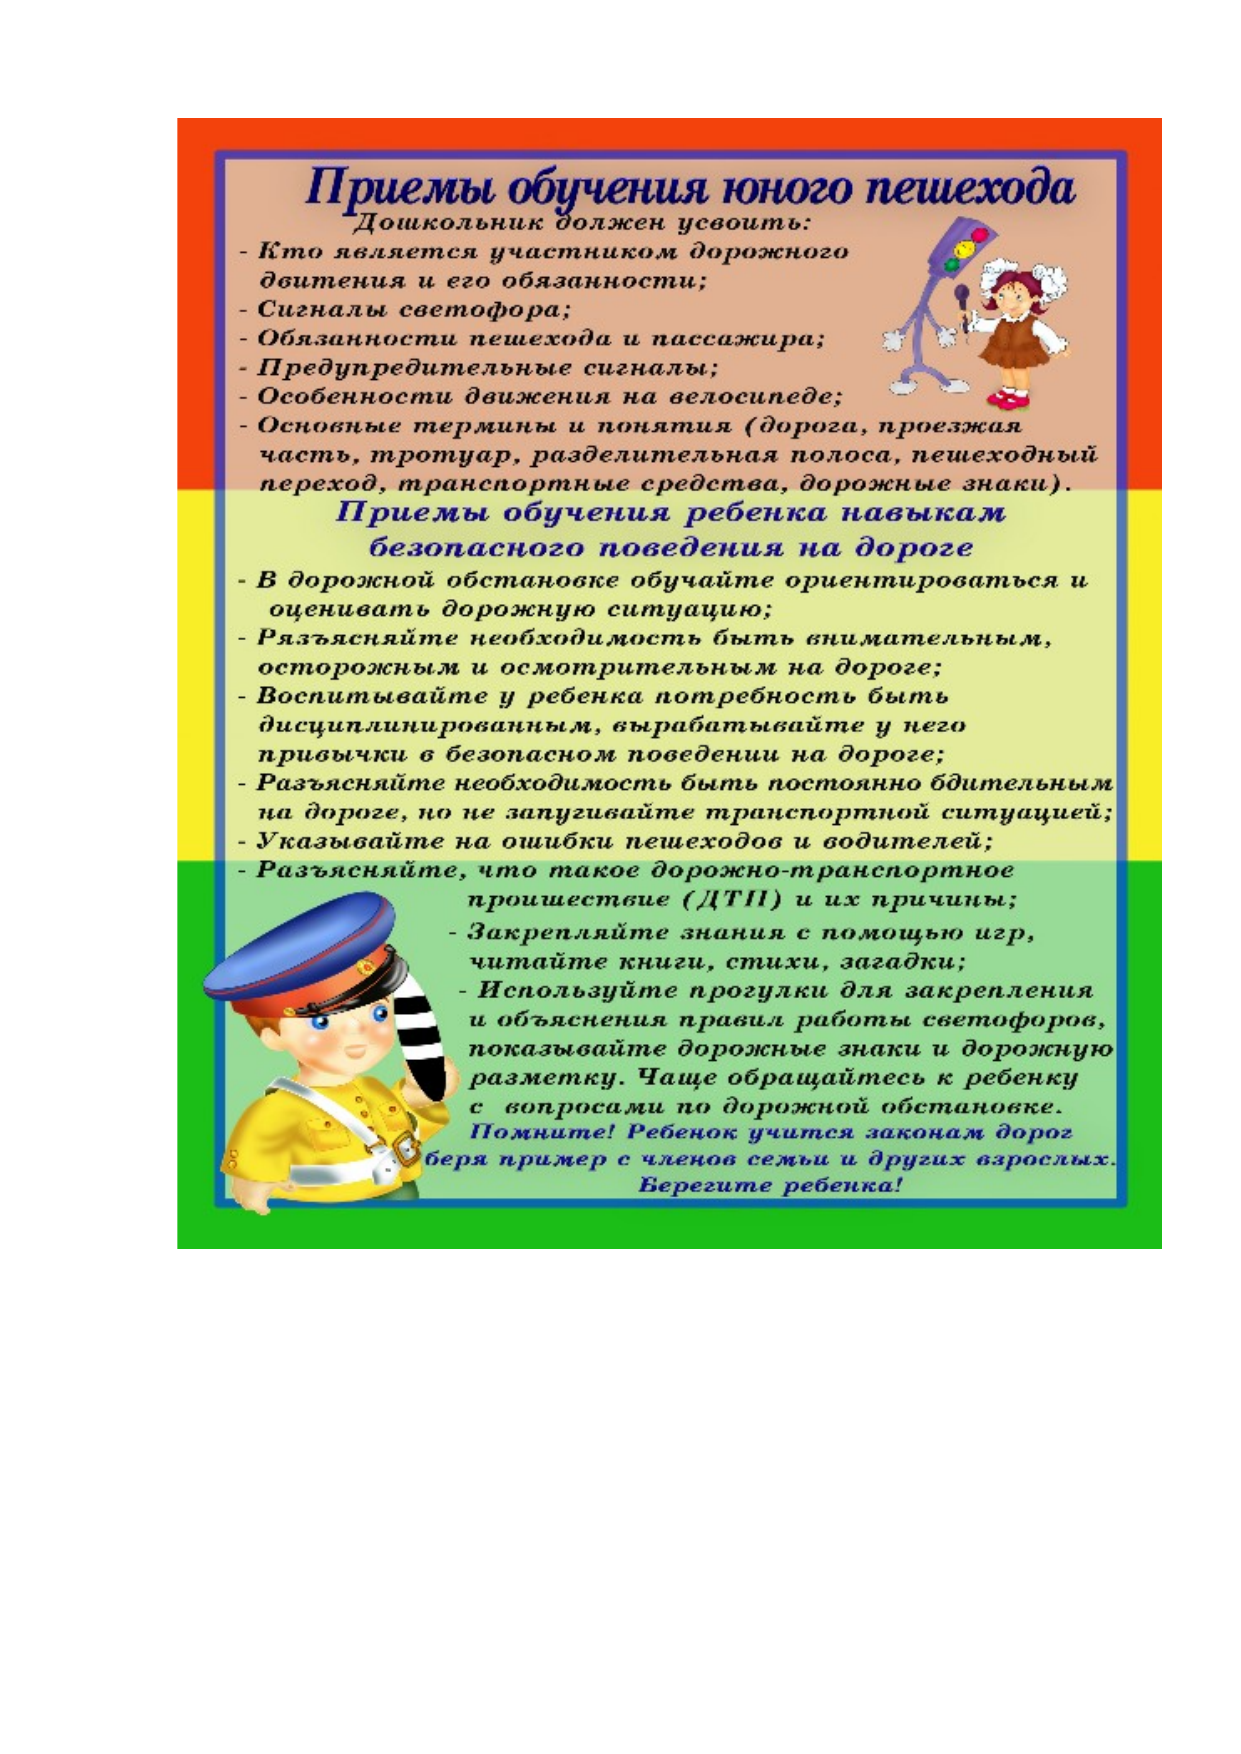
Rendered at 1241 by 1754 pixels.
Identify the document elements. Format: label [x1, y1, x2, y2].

picture [177, 118, 1162, 1249]
